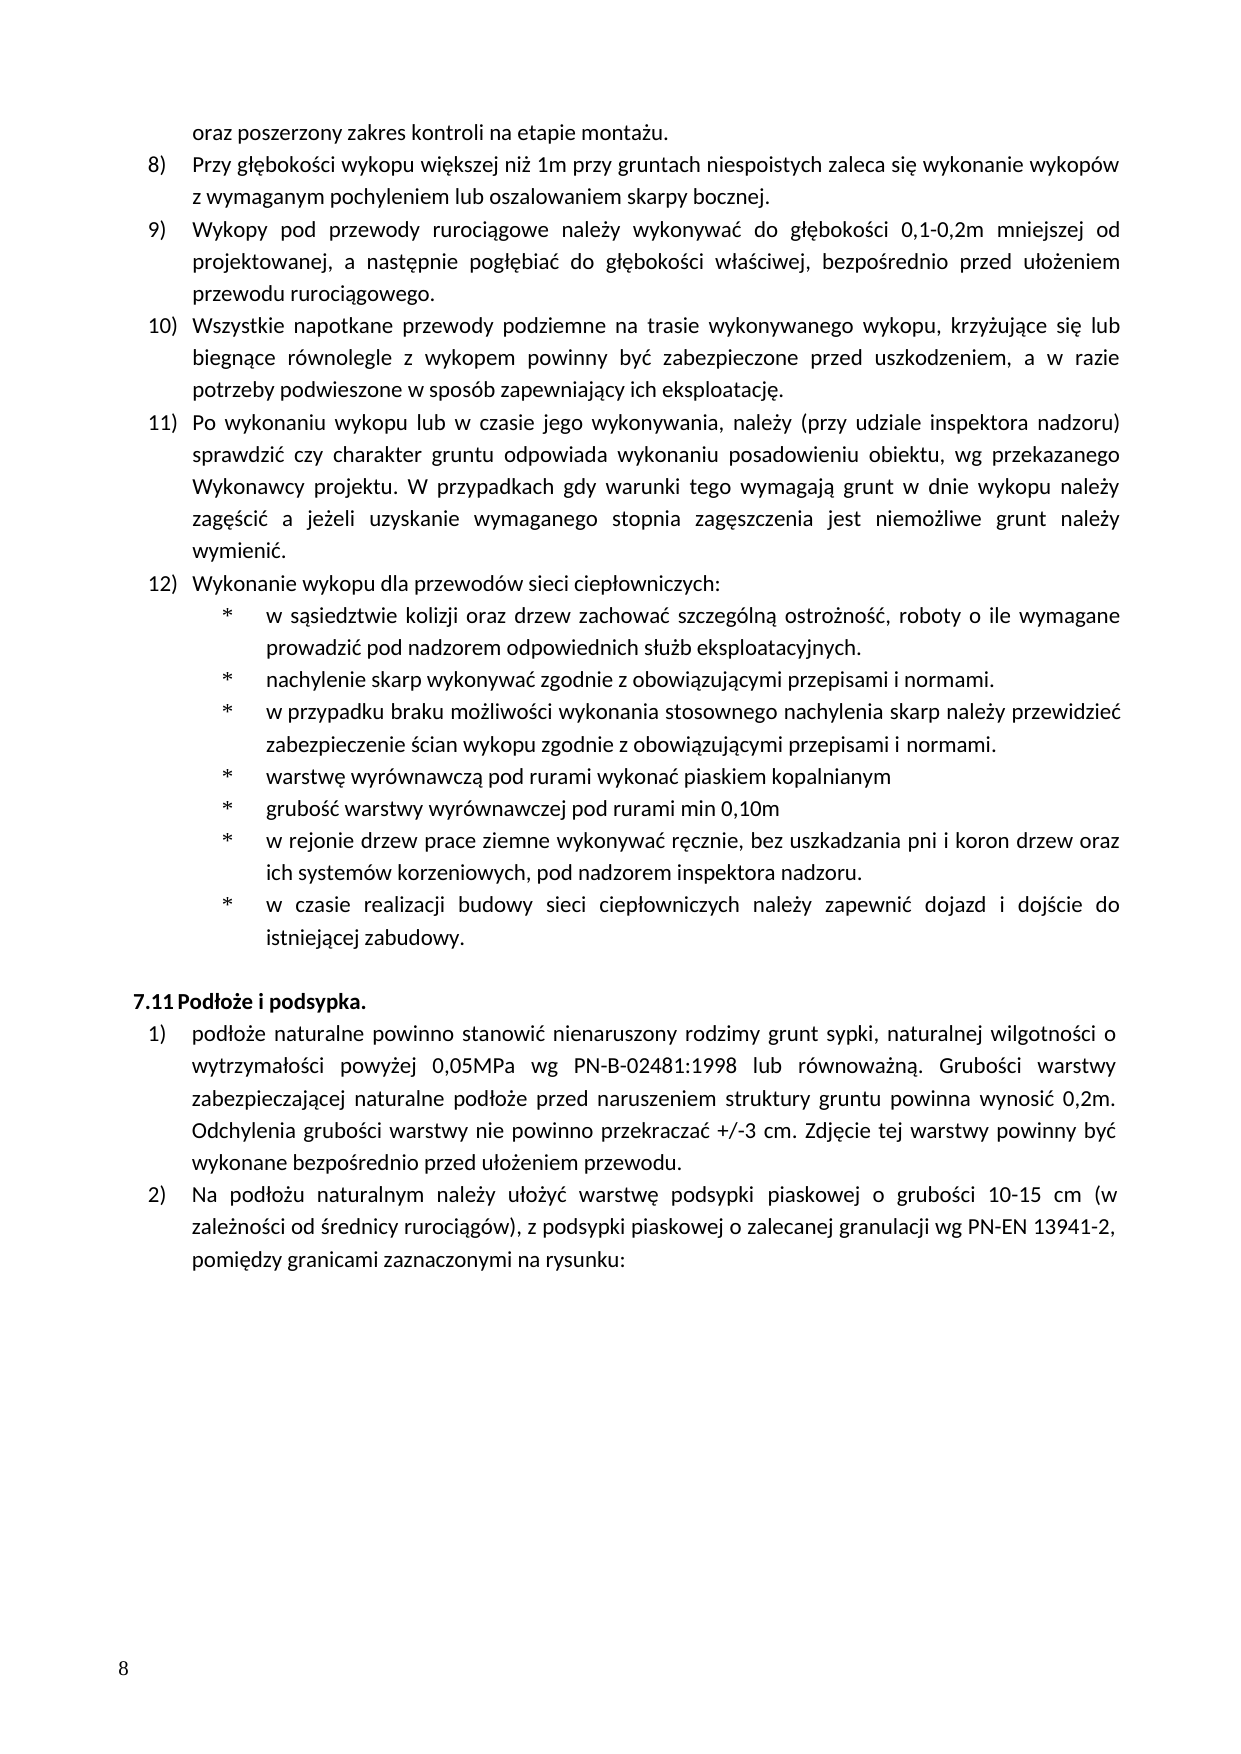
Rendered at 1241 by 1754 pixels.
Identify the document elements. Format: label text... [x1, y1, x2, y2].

list w czasie realizacji budowy sieci ciepłowniczych należy zapewnić dojazd i dojście do istniejącej zabudowy. [222, 891, 1122, 951]
list Podłoże i podsypka. [133, 987, 1122, 1015]
list Wszystkie napotkane przewody podziemne na trasie wykonywanego wykopu, krzyżujące się lub biegnące równolegle z wykopem powinny być zabezpieczone przed uszkodzeniem, a w razie potrzeby podwieszone w sposób zapewniający ich eksploatację. [148, 311, 1122, 404]
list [148, 118, 1122, 146]
list grubość warstwy wyrównawczej pod rurami min 0,10m [222, 794, 1122, 822]
list nachylenie skarp wykonywać zgodnie z obowiązującymi przepisami i normami. [222, 665, 1122, 693]
list w przypadku braku możliwości wykonania stosownego nachylenia skarp należy przewidzieć zabezpieczenie ścian wykopu zgodnie z obowiązującymi przepisami i normami. [222, 697, 1122, 758]
list w rejonie drzew prace ziemne wykonywać ręcznie, bez uszkadzania pni i koron drzew oraz ich systemów korzeniowych, pod nadzorem inspektora nadzoru. [222, 826, 1122, 886]
list podłoże naturalne powinno stanowić nienaruszony rodzimy grunt sypki, naturalnej wilgotności o wytrzymałości powyżej 0,05MPa wg PN-B-02481:1998 lub równoważną. Grubości warstwy zabezpieczającej naturalne podłoże przed naruszeniem struktury gruntu powinna wynosić 0,2m. Odchylenia grubości warstwy nie powinno przekraczać +/-3 cm. Zdjęcie tej warstwy powinny być wykonane bezpośrednio przed ułożeniem przewodu. [148, 1019, 1117, 1176]
list Wykopy pod przewody rurociągowe należy wykonywać do głębokości 0,1-0,2m mniejszej od projektowanej, a następnie pogłębiać do głębokości właściwej, bezpośrednio przed ułożeniem przewodu rurociągowego. [148, 215, 1122, 307]
list Na podłożu naturalnym należy ułożyć warstwę podsypki piaskowej o grubości 10-15 cm (w zależności od średnicy rurociągów), z podsypki piaskowej o zalecanej granulacji wg PN-EN 13941-2, pomiędzy granicami zaznaczonymi na rysunku: [148, 1180, 1117, 1273]
list Wykonanie wykopu dla przewodów sieci ciepłowniczych: [148, 569, 1122, 597]
list w sąsiedztwie kolizji oraz drzew zachować szczególną ostrożność, roboty o ile wymagane prowadzić pod nadzorem odpowiednich służb eksploatacyjnych. [222, 601, 1122, 661]
list warstwę wyrównawczą pod rurami wykonać piaskiem kopalnianym [222, 762, 1122, 790]
list Po wykonaniu wykopu lub w czasie jego wykonywania, należy (przy udziale inspektora nadzoru) sprawdzić czy charakter gruntu odpowiada wykonaniu posadowieniu obiektu, wg przekazanego Wykonawcy projektu. W przypadkach gdy warunki tego wymagają grunt w dnie wykopu należy zagęścić a jeżeli uzyskanie wymaganego stopnia zagęszczenia jest niemożliwe grunt należy wymienić. [148, 408, 1122, 564]
list Przy głębokości wykopu większej niż 1m przy gruntach niespoistych zaleca się wykonanie wykopów z wymaganym pochyleniem lub oszalowaniem skarpy bocznej. [148, 150, 1122, 211]
